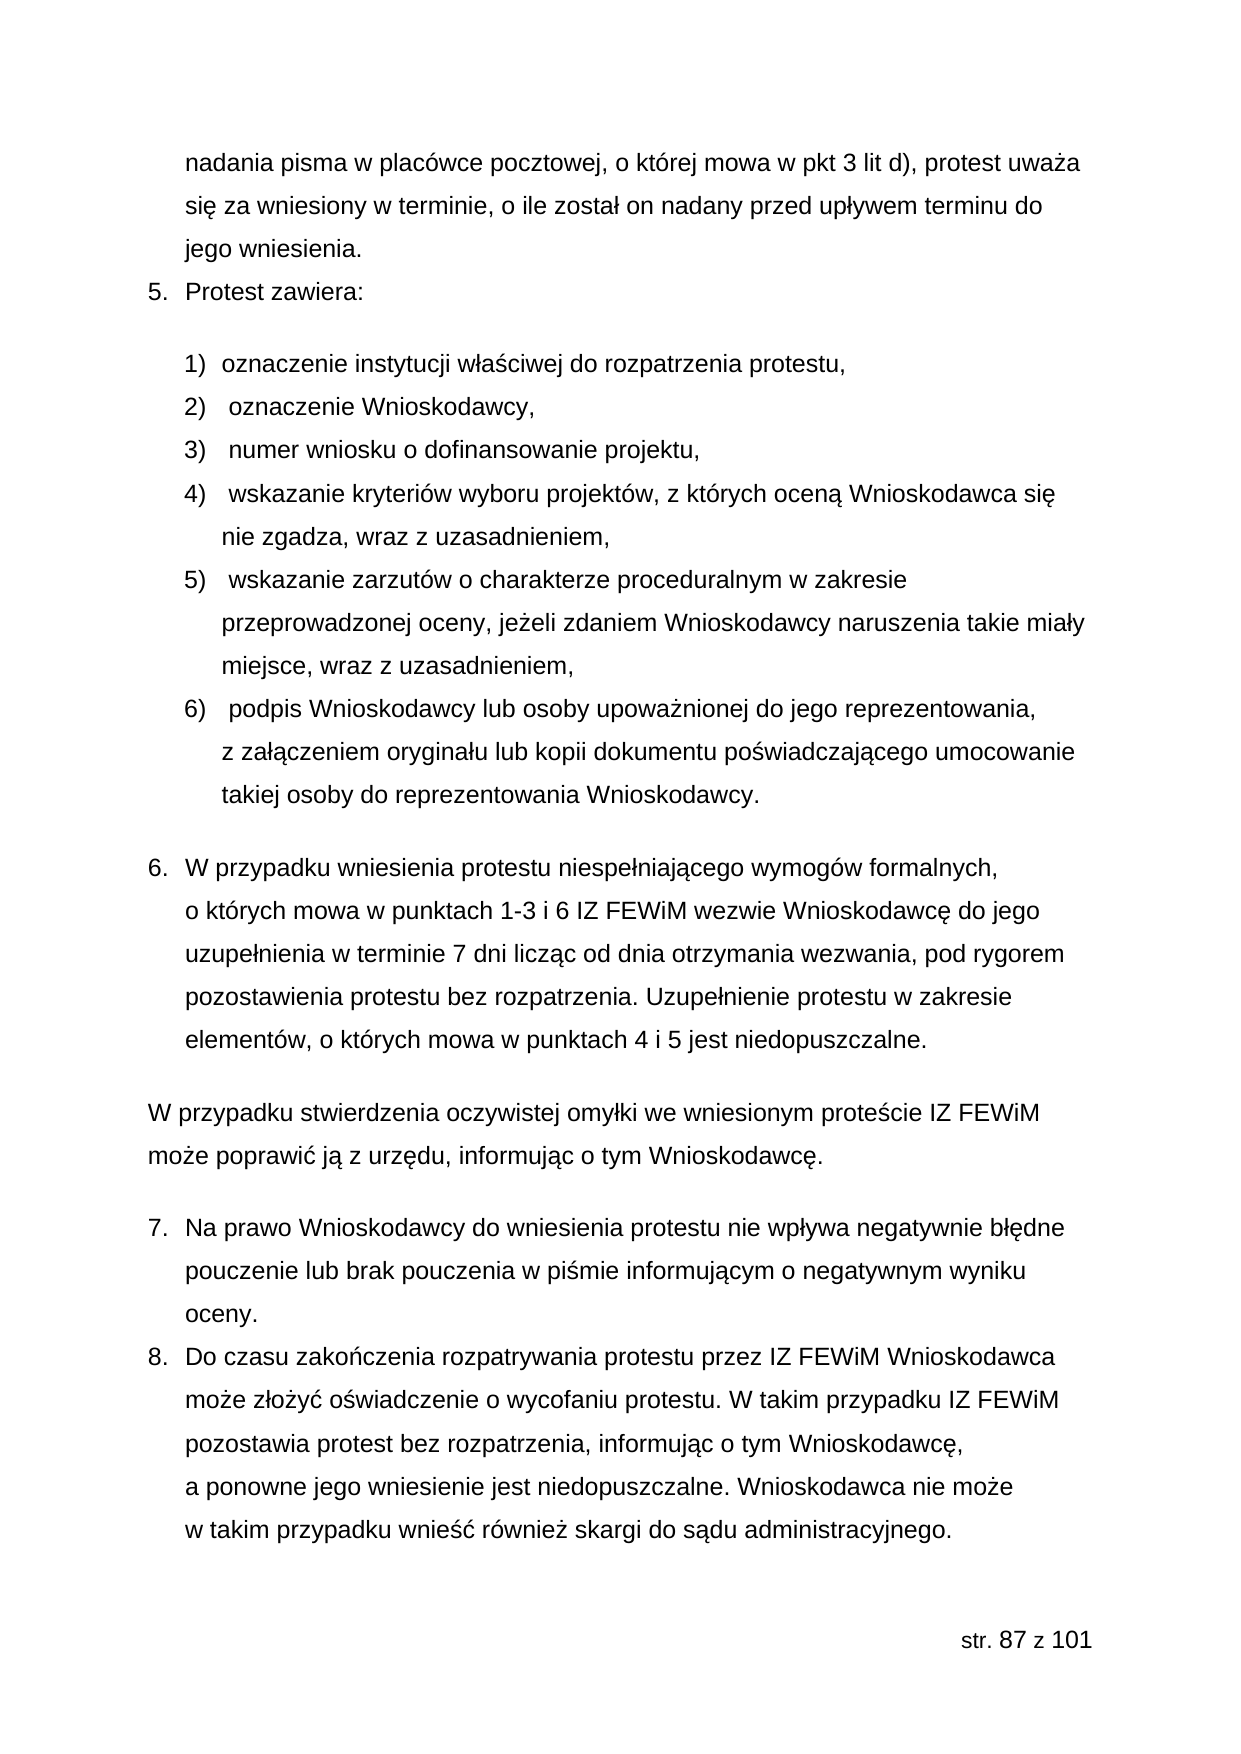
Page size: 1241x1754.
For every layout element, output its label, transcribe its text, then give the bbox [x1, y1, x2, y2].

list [148, 148, 1093, 263]
list oznaczenie Wnioskodawcy, [184, 392, 1093, 421]
list W przypadku wniesienia protestu niespełniającego wymogów formalnych, o których mowa w punktach 1-3 i 6 IZ FEWiM wezwie Wnioskodawcę do jego uzupełnienia w terminie 7 dni licząc od dnia otrzymania wezwania, pod rygorem pozostawienia protestu bez rozpatrzenia. Uzupełnienie protestu w zakresie elementów, o których mowa w punktach 4 i 5 jest niedopuszczalne. [148, 853, 1093, 1054]
list oznaczenie instytucji właściwej do rozpatrzenia protestu, [184, 349, 1093, 378]
list Do czasu zakończenia rozpatrywania protestu przez IZ FEWiM Wnioskodawca może złożyć oświadczenie o wycofaniu protestu. W takim przypadku IZ FEWiM pozostawia protest bez rozpatrzenia, informując o tym Wnioskodawcę, a ponowne jego wniesienie jest niedopuszczalne. Wnioskodawca nie może w takim przypadku wnieść również skargi do sądu administracyjnego. [148, 1342, 1093, 1544]
list wskazanie kryteriów wyboru projektów, z których oceną Wnioskodawca się nie zgadza, wraz z uzasadnieniem, [184, 479, 1093, 551]
text W przypadku stwierdzenia oczywistej omyłki we wniesionym proteście IZ FEWiM może poprawić ją z urzędu, informując o tym Wnioskodawcę. [148, 1098, 1093, 1169]
list numer wniosku o dofinansowanie projektu, [184, 436, 1093, 464]
list Na prawo Wnioskodawcy do wniesienia protestu nie wpływa negatywnie błędne pouczenie lub brak pouczenia w piśmie informującym o negatywnym wyniku oceny. [148, 1213, 1093, 1328]
list wskazanie zarzutów o charakterze proceduralnym w zakresie przeprowadzonej oceny, jeżeli zdaniem Wnioskodawcy naruszenia takie miały miejsce, wraz z uzasadnieniem, [184, 565, 1093, 680]
list podpis Wnioskodawcy lub osoby upoważnionej do jego reprezentowania, z załączeniem oryginału lub kopii dokumentu poświadczającego umocowanie takiej osoby do reprezentowania Wnioskodawcy. [184, 694, 1093, 809]
list Protest zawiera: [148, 277, 1093, 306]
